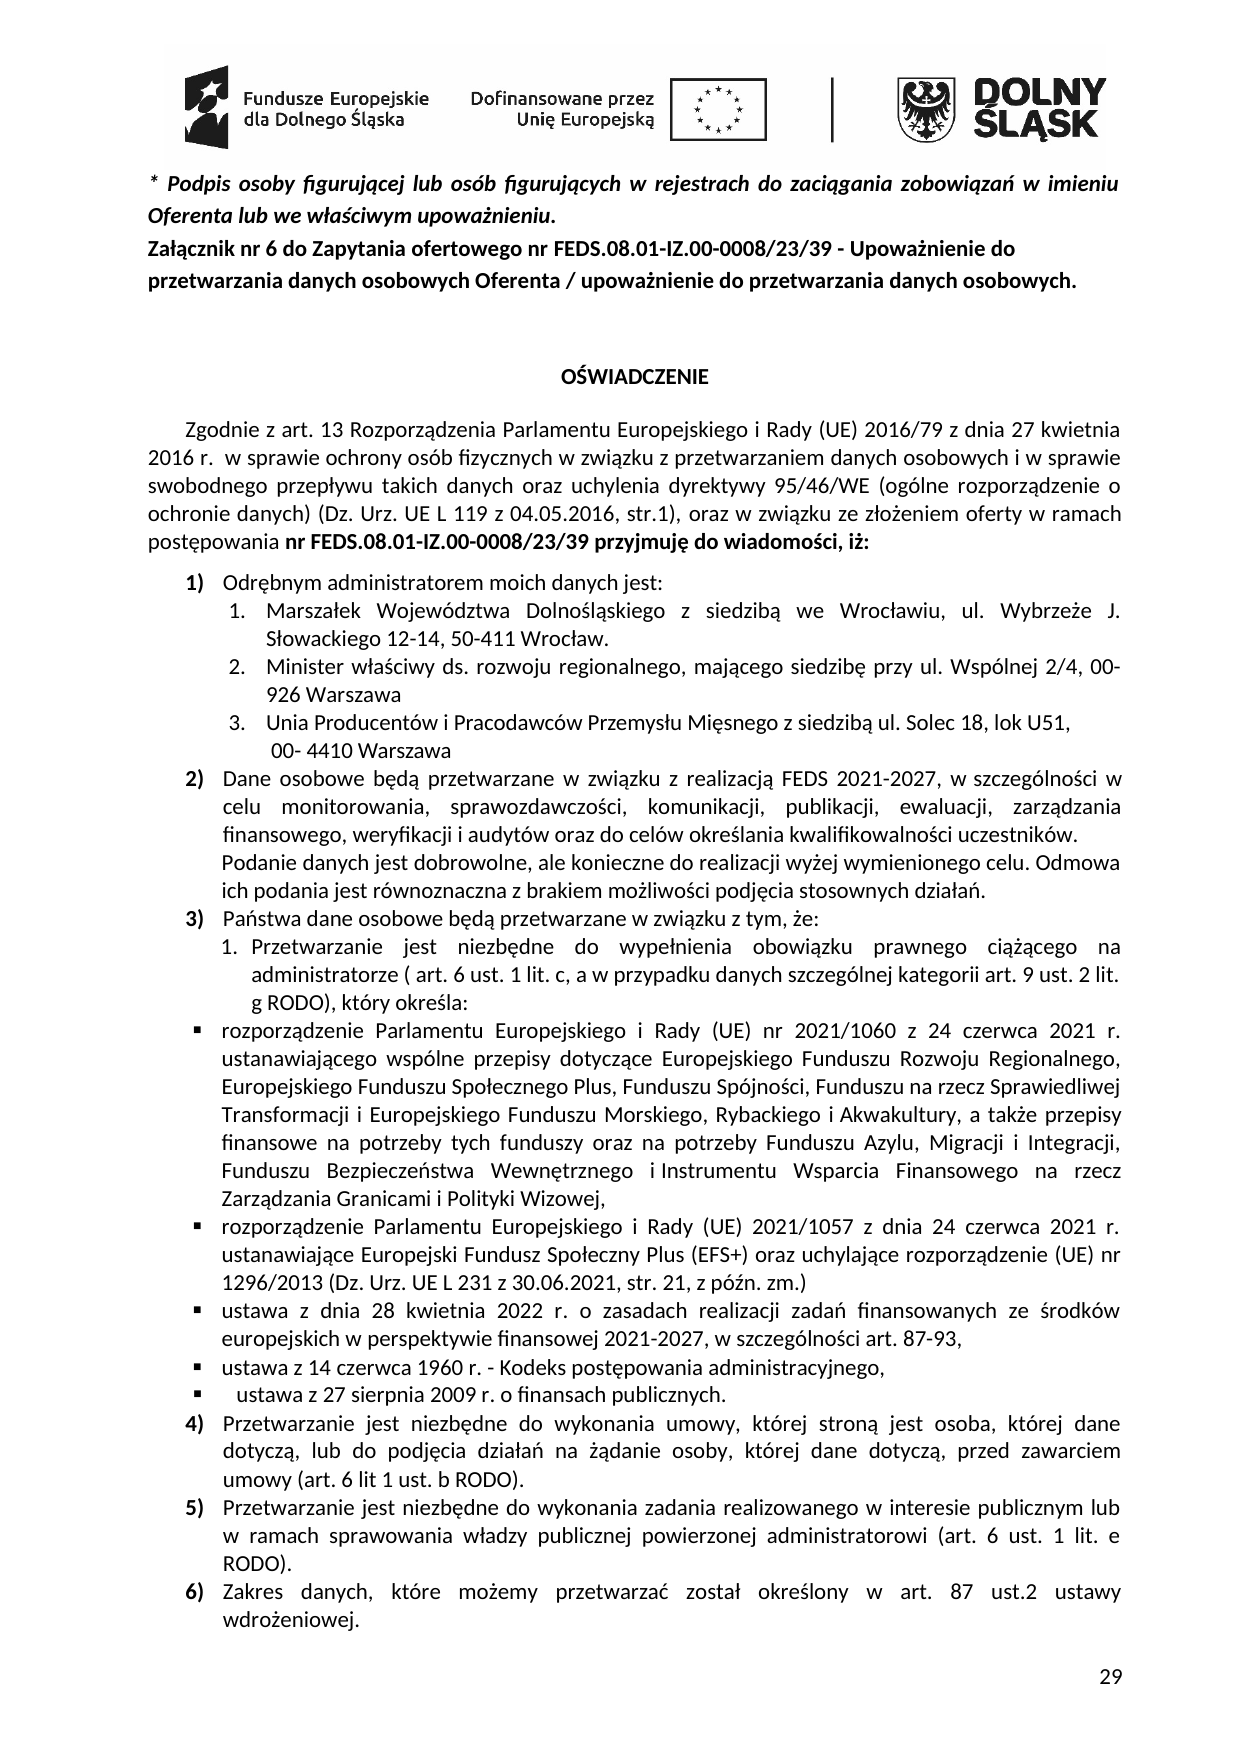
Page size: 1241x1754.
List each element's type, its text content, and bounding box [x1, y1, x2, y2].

text Podanie danych jest dobrowolne, ale konieczne do realizacji wyżej wymienionego celu. Odmowa ich podania jest równoznaczna z brakiem możliwości podjęcia stosownych działań. [221, 848, 1122, 904]
list rozporządzenie Parlamentu Europejskiego i Rady (UE) nr 2021/1060 z 24 czerwca 2021 r. ustanawiającego wspólne przepisy dotyczące Europejskiego Funduszu Rozwoju Regionalnego, Europejskiego Funduszu Społecznego Plus, Funduszu Spójności, Funduszu na rzecz Sprawiedliwej Transformacji i Europejskiego Funduszu Morskiego, Rybackiego i Akwakultury, a także przepisy finansowe na potrzeby tych funduszy oraz na potrzeby Funduszu Azylu, Migracji i Integracji, Funduszu Bezpieczeństwa Wewnętrznego i Instrumentu Wsparcia Finansowego na rzecz Zarządzania Granicami i Polityki Wizowej, [192, 1016, 1122, 1212]
text Zgodnie z art. 13 Rozporządzenia Parlamentu Europejskiego i Rady (UE) 2016/79 z dnia 27 kwietnia 2016 r. w sprawie ochrony osób fizycznych w związku z przetwarzaniem danych osobowych i w sprawie swobodnego przepływu takich danych oraz uchylenia dyrektywy 95/46/WE (ogólne rozporządzenie o ochronie danych) (Dz. Urz. UE L 119 z 04.05.2016, str.1), oraz w związku ze złożeniem oferty w ramach postępowania nr FEDS.08.01-IZ.00-0008/23/39 przyjmuję do wiadomości, iż: [148, 415, 1122, 556]
text * Podpis osoby figurującej lub osób figurujących w rejestrach do zaciągania zobowiązań w imieniu Oferenta lub we właściwym upoważnieniu. [148, 169, 1122, 229]
list ustawa z 27 sierpnia 2009 r. o finansach publicznych. [192, 1381, 1122, 1409]
text 00- 4410 Warszawa [266, 736, 1122, 764]
list Unia Producentów i Pracodawców Przemysłu Mięsnego z siedzibą ul. Solec 18, lok U51, [228, 708, 1122, 736]
list Państwa dane osobowe będą przetwarzane w związku z tym, że: [185, 904, 1122, 932]
picture [163, 44, 1107, 170]
text OŚWIADCZENIE [148, 362, 1122, 390]
text Załącznik nr 6 do Zapytania ofertowego nr FEDS.08.01-IZ.00-0008/23/39 - Upoważnienie do przetwarzania danych osobowych Oferenta / upoważnienie do przetwarzania danych osobowych. [148, 234, 1122, 294]
list rozporządzenie Parlamentu Europejskiego i Rady (UE) 2021/1057 z dnia 24 czerwca 2021 r. ustanawiające Europejski Fundusz Społeczny Plus (EFS+) oraz uchylające rozporządzenie (UE) nr 1296/2013 (Dz. Urz. UE L 231 z 30.06.2021, str. 21, z późn. zm.) [192, 1212, 1122, 1297]
list Minister właściwy ds. rozwoju regionalnego, mającego siedzibę przy ul. Wspólnej 2/4, 00-926 Warszawa [228, 652, 1122, 708]
list ustawa z 14 czerwca 1960 r. - Kodeks postępowania administracyjnego, [192, 1353, 1122, 1381]
list Marszałek Województwa Dolnośląskiego z siedzibą we Wrocławiu, ul. Wybrzeże J. Słowackiego 12-14, 50-411 Wrocław. [228, 596, 1122, 652]
list ustawa z dnia 28 kwietnia 2022 r. o zasadach realizacji zadań finansowanych ze środków europejskich w perspektywie finansowej 2021-2027, w szczególności art. 87-93, [192, 1297, 1122, 1353]
list Zakres danych, które możemy przetwarzać został określony w art. 87 ust.2 ustawy wdrożeniowej. [185, 1577, 1122, 1633]
list Odrębnym administratorem moich danych jest: [185, 568, 1122, 596]
list Przetwarzanie jest niezbędne do wykonania zadania realizowanego w interesie publicznym lub w ramach sprawowania władzy publicznej powierzonej administratorowi (art. 6 ust. 1 lit. e RODO). [185, 1493, 1122, 1577]
list Przetwarzanie jest niezbędne do wykonania umowy, której stroną jest osoba, której dane dotyczą, lub do podjęcia działań na żądanie osoby, której dane dotyczą, przed zawarciem umowy (art. 6 lit 1 ust. b RODO). [185, 1409, 1122, 1493]
list Dane osobowe będą przetwarzane w związku z realizacją FEDS 2021-2027, w szczególności w celu monitorowania, sprawozdawczości, komunikacji, publikacji, ewaluacji, zarządzania finansowego, weryfikacji i audytów oraz do celów określania kwalifikowalności uczestników. [185, 764, 1122, 848]
list Przetwarzanie jest niezbędne do wypełnienia obowiązku prawnego ciążącego na administratorze ( art. 6 ust. 1 lit. c, a w przypadku danych szczególnej kategorii art. 9 ust. 2 lit. g RODO), który określa: [220, 932, 1122, 1016]
